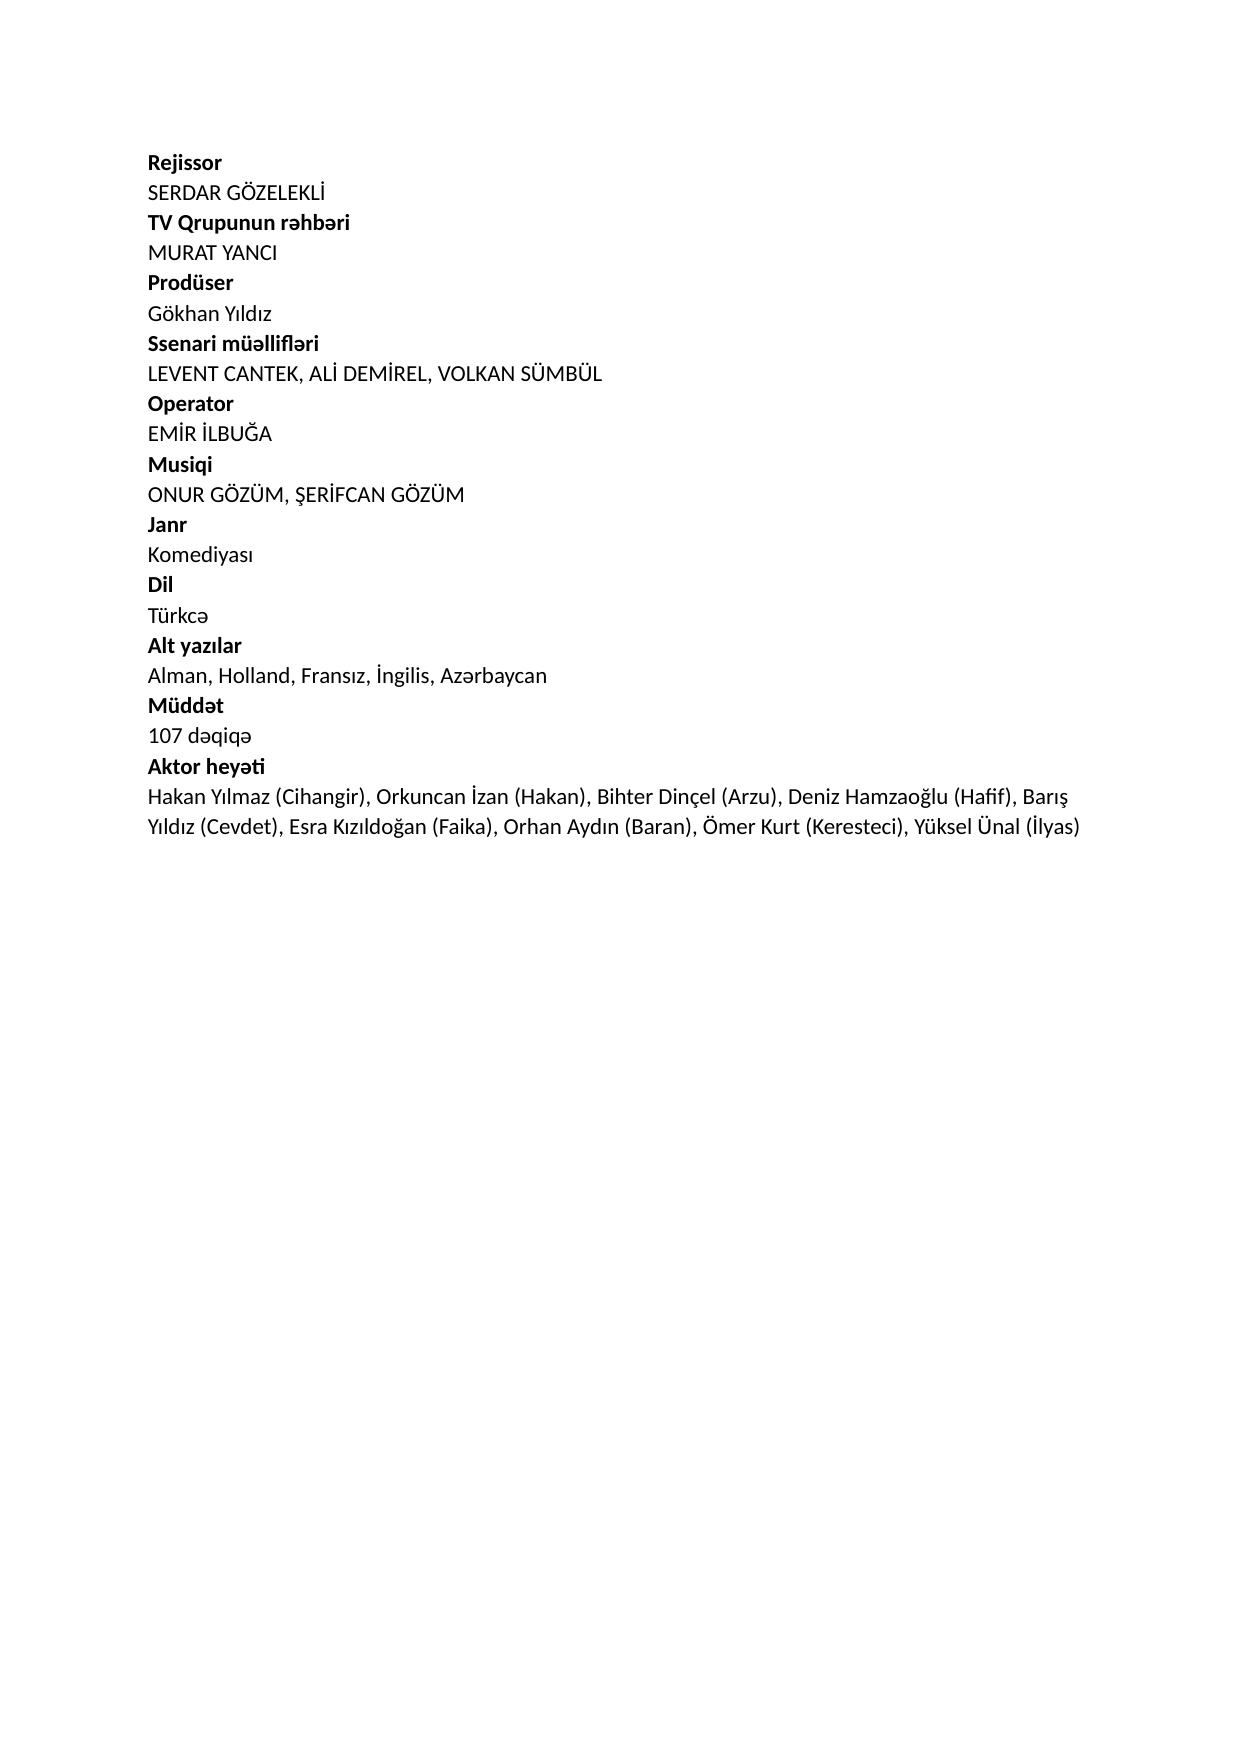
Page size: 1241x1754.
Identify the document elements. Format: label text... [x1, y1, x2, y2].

text Rejissor SERDAR GÖZELEKLİ TV Qrupunun rəhbəri MURAT YANCI Prodüser Gökhan Yıldız Ssenari müəllifləri LEVENT CANTEK, ALİ DEMİREL, VOLKAN SÜMBÜL Operator EMİR İLBUĞA Musiqi ONUR GÖZÜM, ŞERİFCAN GÖZÜM Janr Komediyası Dil Türkcə Alt yazılar Alman, Holland, Fransız, İngilis, Azərbaycan Müddət 107 dəqiqə Aktor heyəti Hakan Yılmaz (Cihangir), Orkuncan İzan (Hakan), Bihter Dinçel (Arzu), Deniz Hamzaoğlu (Hafif), Barış Yıldız (Cevdet), Esra Kızıldoğan (Faika), Orhan Aydın (Baran), Ömer Kurt (Keresteci), Yüksel Ünal (İlyas) [148, 148, 1093, 840]
